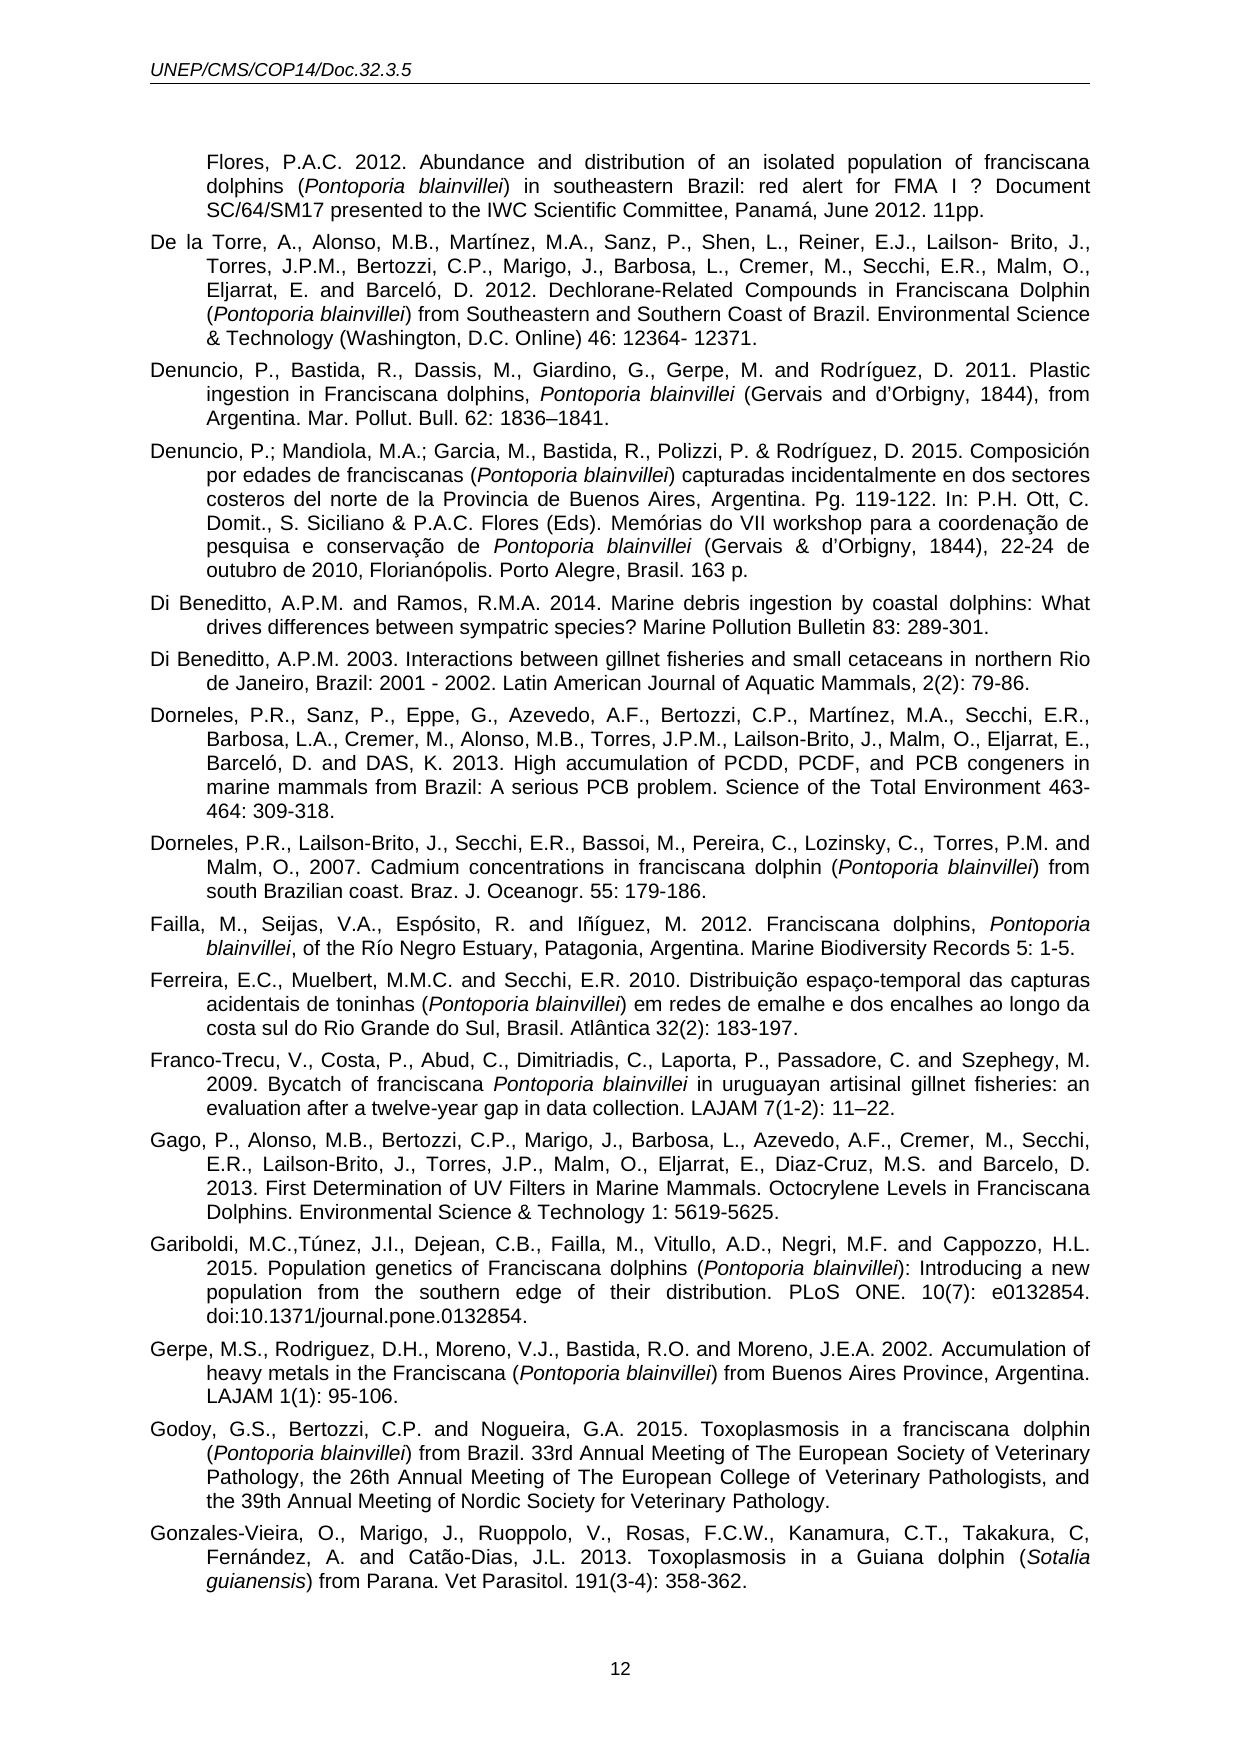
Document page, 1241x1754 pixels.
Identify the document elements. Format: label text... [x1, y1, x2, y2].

text Failla, M., Seijas, V.A., Espósito, R. and Iñíguez, M. 2012. Franciscana dolphins, Pontoporia blainvillei, of the Río Negro Estuary, Patagonia, Argentina. Marine Biodiversity Records 5: 1-5. [150, 911, 1090, 959]
text Dorneles, P.R., Sanz, P., Eppe, G., Azevedo, A.F., Bertozzi, C.P., Martínez, M.A., Secchi, E.R., Barbosa, L.A., Cremer, M., Alonso, M.B., Torres, J.P.M., Lailson-Brito, J., Malm, O., Eljarrat, E., Barceló, D. and DAS, K. 2013. High accumulation of PCDD, PCDF, and PCB congeners in marine mammals from Brazil: A serious PCB problem. Science of the Total Environment 463-464: 309-318. [150, 703, 1090, 823]
text De la Torre, A., Alonso, M.B., Martínez, M.A., Sanz, P., Shen, L., Reiner, E.J., Lailson- Brito, J., Torres, J.P.M., Bertozzi, C.P., Marigo, J., Barbosa, L., Cremer, M., Secchi, E.R., Malm, O., Eljarrat, E. and Barceló, D. 2012. Dechlorane-Related Compounds in Franciscana Dolphin (Pontoporia blainvillei) from Southeastern and Southern Coast of Brazil. Environmental Science & Technology (Washington, D.C. Online) 46: 12364- 12371. [150, 230, 1090, 350]
text Denuncio, P., Bastida, R., Dassis, M., Giardino, G., Gerpe, M. and Rodríguez, D. 2011. Plastic ingestion in Franciscana dolphins, Pontoporia blainvillei (Gervais and d’Orbigny, 1844), from Argentina. Mar. Pollut. Bull. 62: 1836–1841. [150, 358, 1090, 430]
text Dorneles, P.R., Lailson-Brito, J., Secchi, E.R., Bassoi, M., Pereira, C., Lozinsky, C., Torres, P.M. and Malm, O., 2007. Cadmium concentrations in franciscana dolphin (Pontoporia blainvillei) from south Brazilian coast. Braz. J. Oceanogr. 55: 179-186. [150, 831, 1090, 903]
text Gerpe, M.S., Rodriguez, D.H., Moreno, V.J., Bastida, R.O. and Moreno, J.E.A. 2002. Accumulation of heavy metals in the Franciscana (Pontoporia blainvillei) from Buenos Aires Province, Argentina. LAJAM 1(1): 95-106. [150, 1336, 1090, 1408]
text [150, 150, 1090, 222]
text Gago, P., Alonso, M.B., Bertozzi, C.P., Marigo, J., Barbosa, L., Azevedo, A.F., Cremer, M., Secchi, E.R., Lailson-Brito, J., Torres, J.P., Malm, O., Eljarrat, E., Diaz-Cruz, M.S. and Barcelo, D. 2013. First Determination of UV Filters in Marine Mammals. Octocrylene Levels in Franciscana Dolphins. Environmental Science & Technology 1: 5619-5625. [150, 1128, 1090, 1224]
text Ferreira, E.C., Muelbert, M.M.C. and Secchi, E.R. 2010. Distribuição espaço-temporal das capturas acidentais de toninhas (Pontoporia blainvillei) em redes de emalhe e dos encalhes ao longo da costa sul do Rio Grande do Sul, Brasil. Atlântica 32(2): 183-197. [150, 968, 1090, 1039]
text Godoy, G.S., Bertozzi, C.P. and Nogueira, G.A. 2015. Toxoplasmosis in a franciscana dolphin (Pontoporia blainvillei) from Brazil. 33rd Annual Meeting of The European Society of Veterinary Pathology, the 26th Annual Meeting of The European College of Veterinary Pathologists, and the 39th Annual Meeting of Nordic Society for Veterinary Pathology. [150, 1417, 1090, 1512]
text Franco-Trecu, V., Costa, P., Abud, C., Dimitriadis, C., Laporta, P., Passadore, C. and Szephegy, M. 2009. Bycatch of franciscana Pontoporia blainvillei in uruguayan artisinal gillnet fisheries: an evaluation after a twelve-year gap in data collection. LAJAM 7(1-2): 11–22. [150, 1048, 1090, 1120]
text Gariboldi, M.C.,Túnez, J.I., Dejean, C.B., Failla, M., Vitullo, A.D., Negri, M.F. and Cappozzo, H.L. 2015. Population genetics of Franciscana dolphins (Pontoporia blainvillei): Introducing a new population from the southern edge of their distribution. PLoS ONE. 10(7): e0132854. doi:10.1371/journal.pone.0132854. [150, 1232, 1090, 1328]
text Denuncio, P.; Mandiola, M.A.; Garcia, M., Bastida, R., Polizzi, P. & Rodríguez, D. 2015. Composición por edades de franciscanas (Pontoporia blainvillei) capturadas incidentalmente en dos sectores costeros del norte de la Provincia de Buenos Aires, Argentina. Pg. 119-122. In: P.H. Ott, C. Domit., S. Siciliano & P.A.C. Flores (Eds). Memórias do VII workshop para a coordenação de pesquisa e conservação de Pontoporia blainvillei (Gervais & d’Orbigny, 1844), 22-24 de outubro de 2010, Florianópolis. Porto Alegre, Brasil. 163 p. [150, 438, 1090, 582]
text Gonzales-Vieira, O., Marigo, J., Ruoppolo, V., Rosas, F.C.W., Kanamura, C.T., Takakura, C, Fernández, A. and Catão-Dias, J.L. 2013. Toxoplasmosis in a Guiana dolphin (Sotalia guianensis) from Parana. Vet Parasitol. 191(3-4): 358-362. [150, 1521, 1090, 1593]
text Di Beneditto, A.P.M. and Ramos, R.M.A. 2014. Marine debris ingestion by coastal dolphins: What drives differences between sympatric species? Marine Pollution Bulletin 83: 289-301. [150, 591, 1090, 638]
text Di Beneditto, A.P.M. 2003. Interactions between gillnet fisheries and small cetaceans in northern Rio de Janeiro, Brazil: 2001 - 2002. Latin American Journal of Aquatic Mammals, 2(2): 79-86. [150, 647, 1090, 695]
